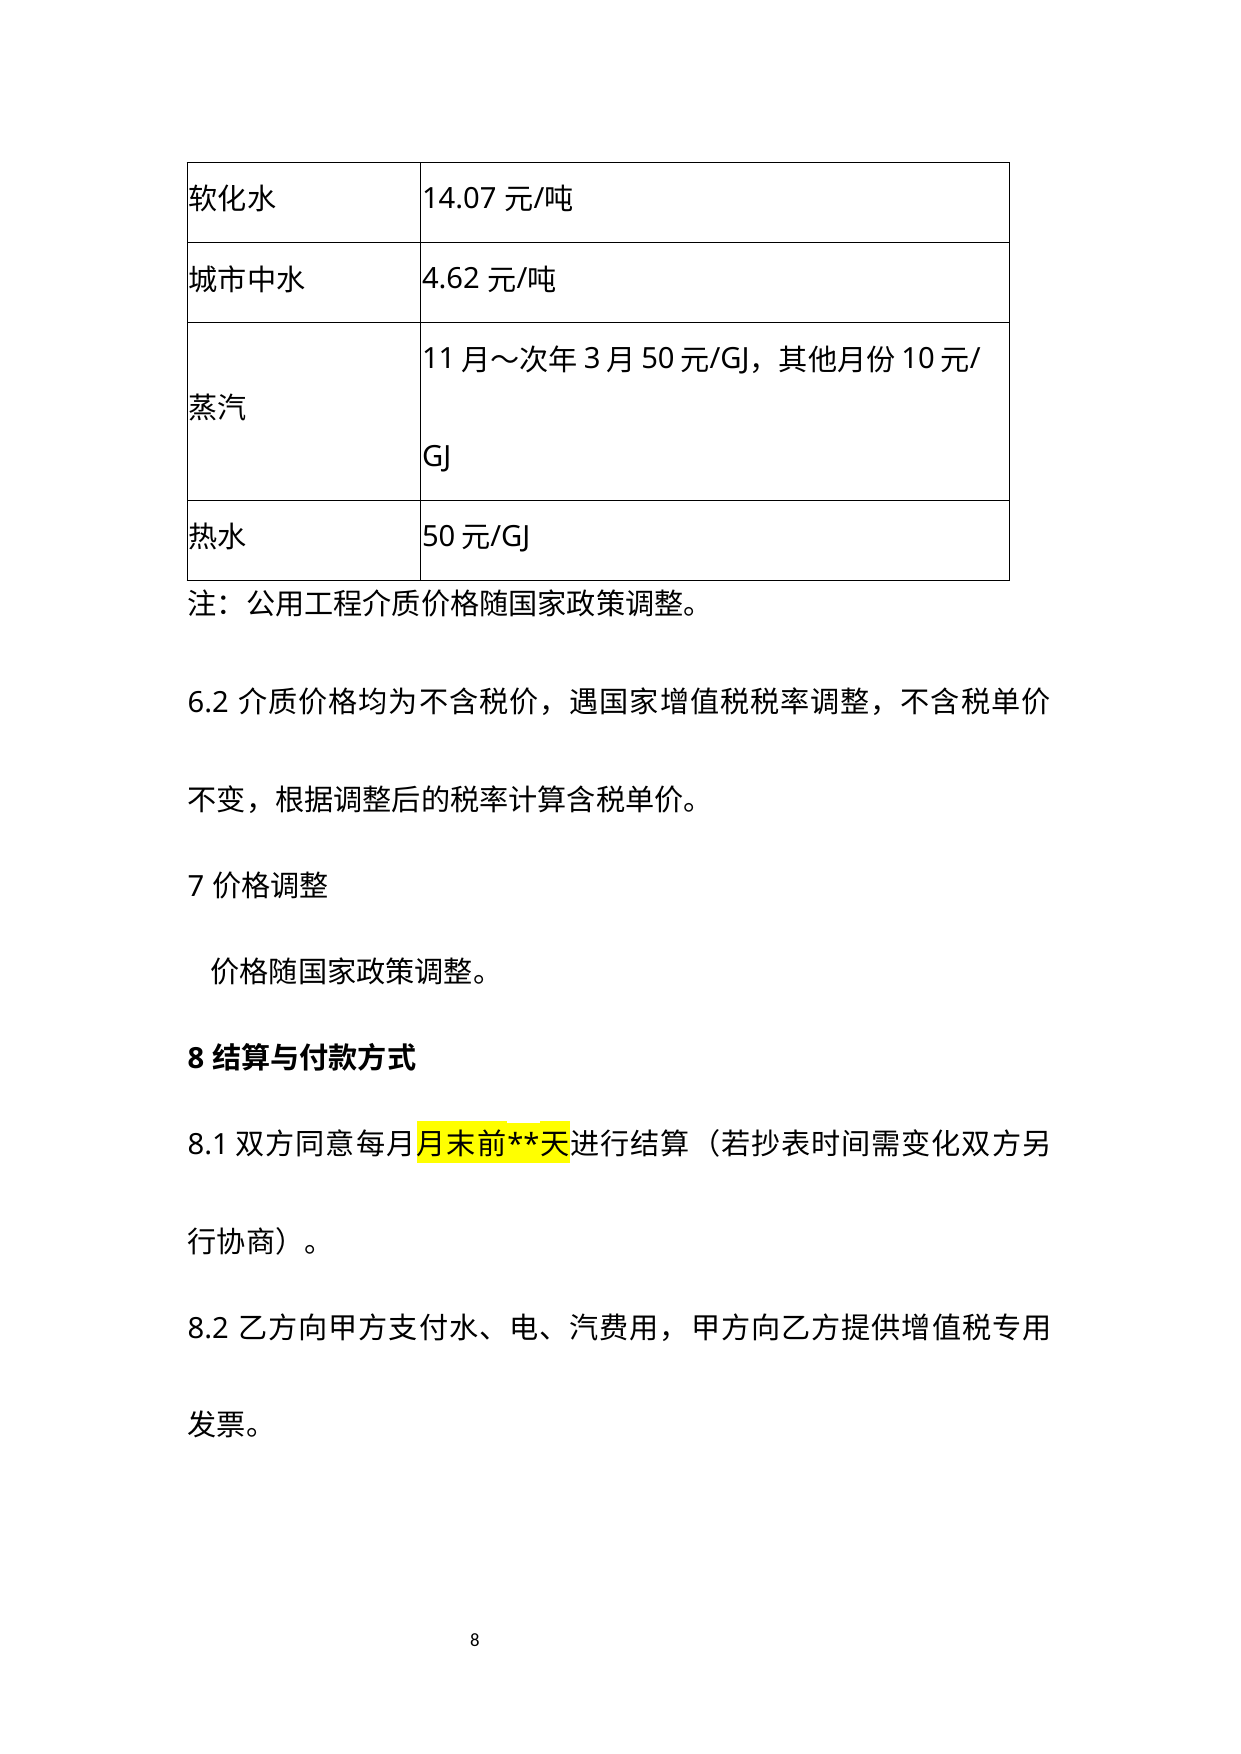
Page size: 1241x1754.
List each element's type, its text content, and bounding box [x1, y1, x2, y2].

table_cell 蒸汽 [188, 323, 420, 500]
table_cell 城市中水 [188, 243, 420, 322]
table_cell 4.62 元/吨 [421, 243, 1009, 322]
table_cell 热水 [188, 501, 420, 580]
table_cell 11月～次年3月50元/GJ，其他月份10元/GJ [421, 323, 1009, 500]
subtitle 8 结算与付款方式 [187, 1023, 1053, 1088]
text 7 价格调整 [187, 851, 1053, 916]
text 价格随国家政策调整。 [187, 937, 1053, 1002]
text 8.2 乙方向甲方支付水、电、汽费用，甲方向乙方提供增值税专用发票。 [187, 1293, 1053, 1456]
table_cell 14.07 元/吨 [421, 163, 1009, 242]
table_cell 50元/GJ [421, 501, 1009, 580]
table_cell 软化水 [188, 163, 420, 242]
text 8.1双方同意每月月末前**天进行结算（若抄表时间需变化双方另行协商）。 [187, 1109, 1053, 1272]
text 6.2 介质价格均为不含税价，遇国家增值税税率调整，不含税单价不变，根据调整后的税率计算含税单价。 [187, 667, 1053, 830]
text 注：公用工程介质价格随国家政策调整。 [187, 581, 1053, 623]
